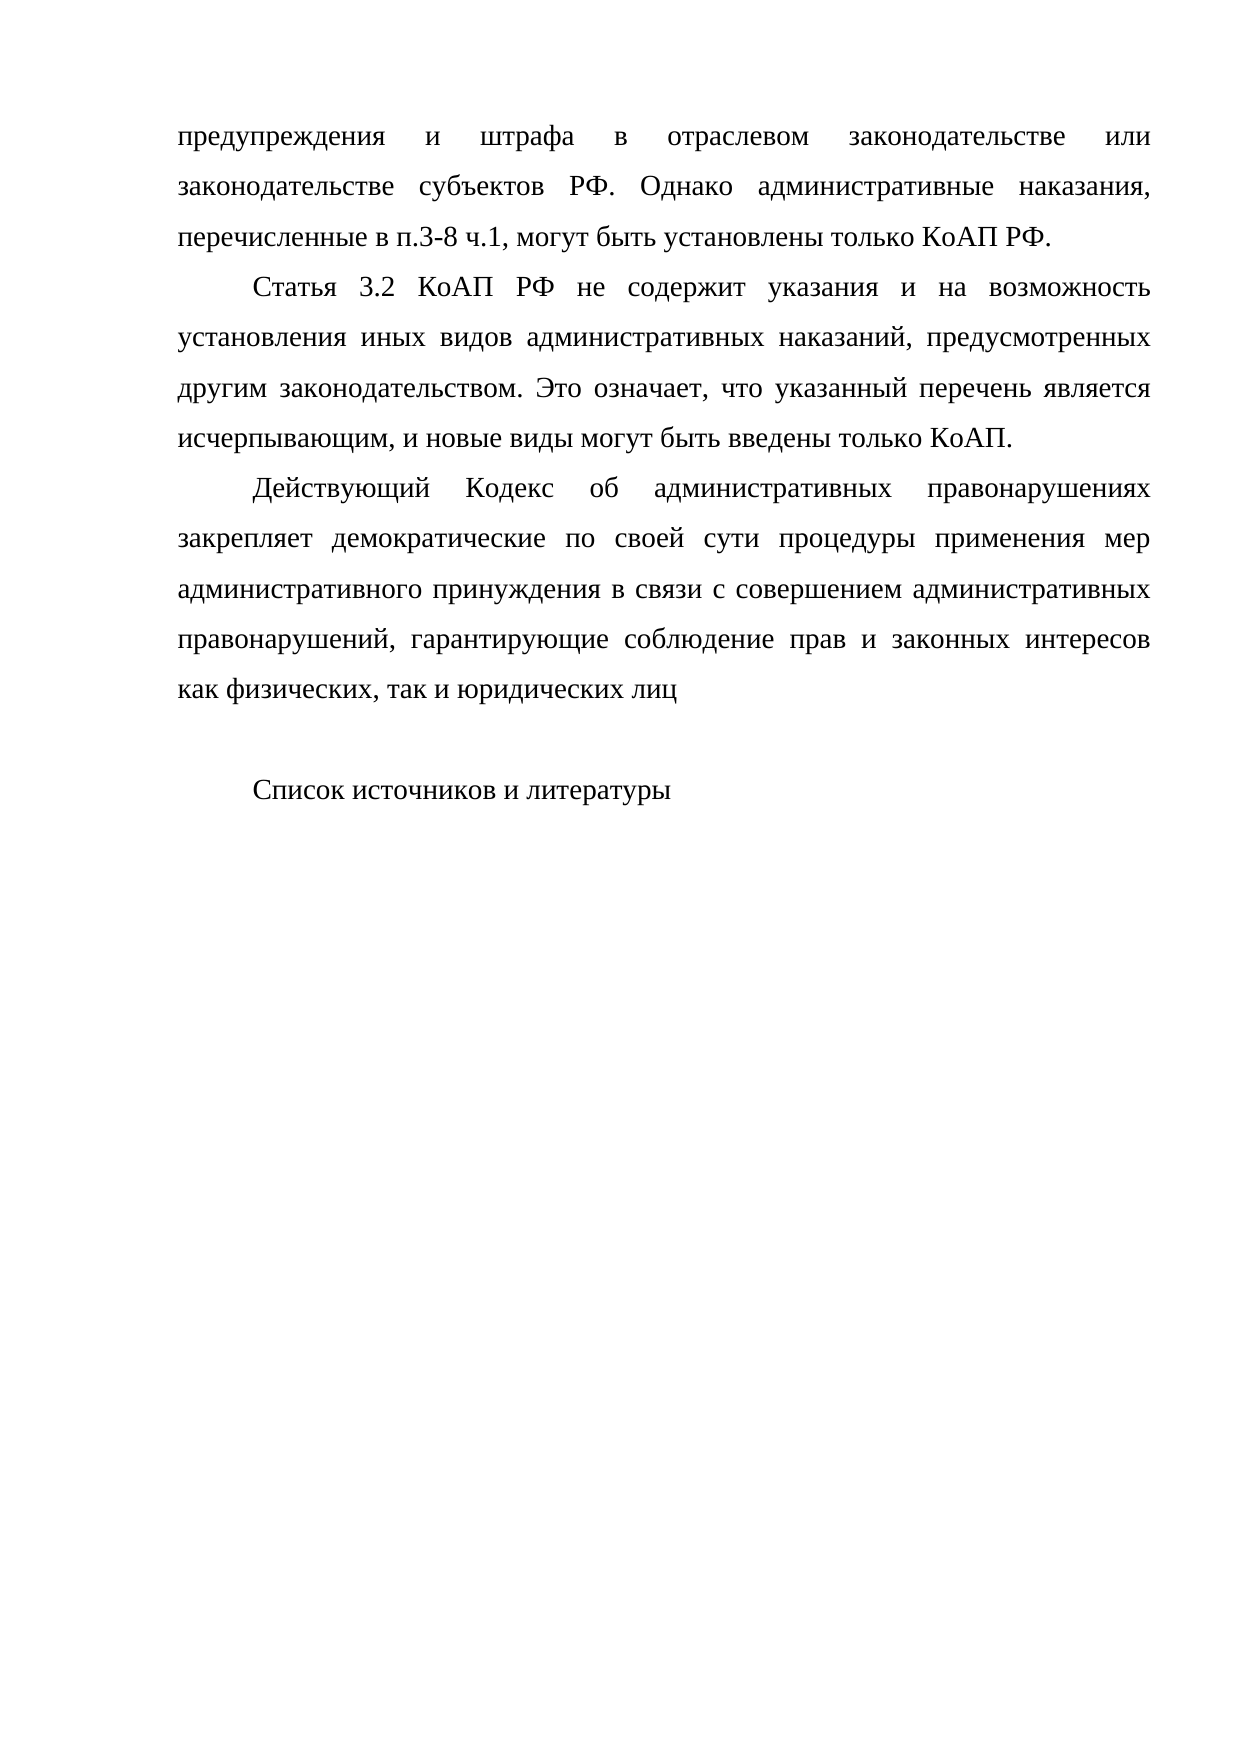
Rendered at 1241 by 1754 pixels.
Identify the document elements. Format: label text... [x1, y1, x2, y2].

text Действующий Кодекс об административных правонарушениях закрепляет демократические по своей сути процедуры применения мер административного принуждения в связи с совершением административных правонарушений, гарантирующие соблюдение прав и законных интересов как физических, так и юридических лиц [177, 470, 1152, 705]
text Статья 3.2 КоАП РФ не содержит указания и на возможность установления иных видов административных наказаний, предусмотренных другим законодательством. Это означает, что указанный перечень является исчерпывающим, и новые виды могут быть введены только КоАП. [177, 269, 1152, 453]
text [177, 118, 1152, 252]
text Список источников и литературы [177, 772, 1152, 806]
